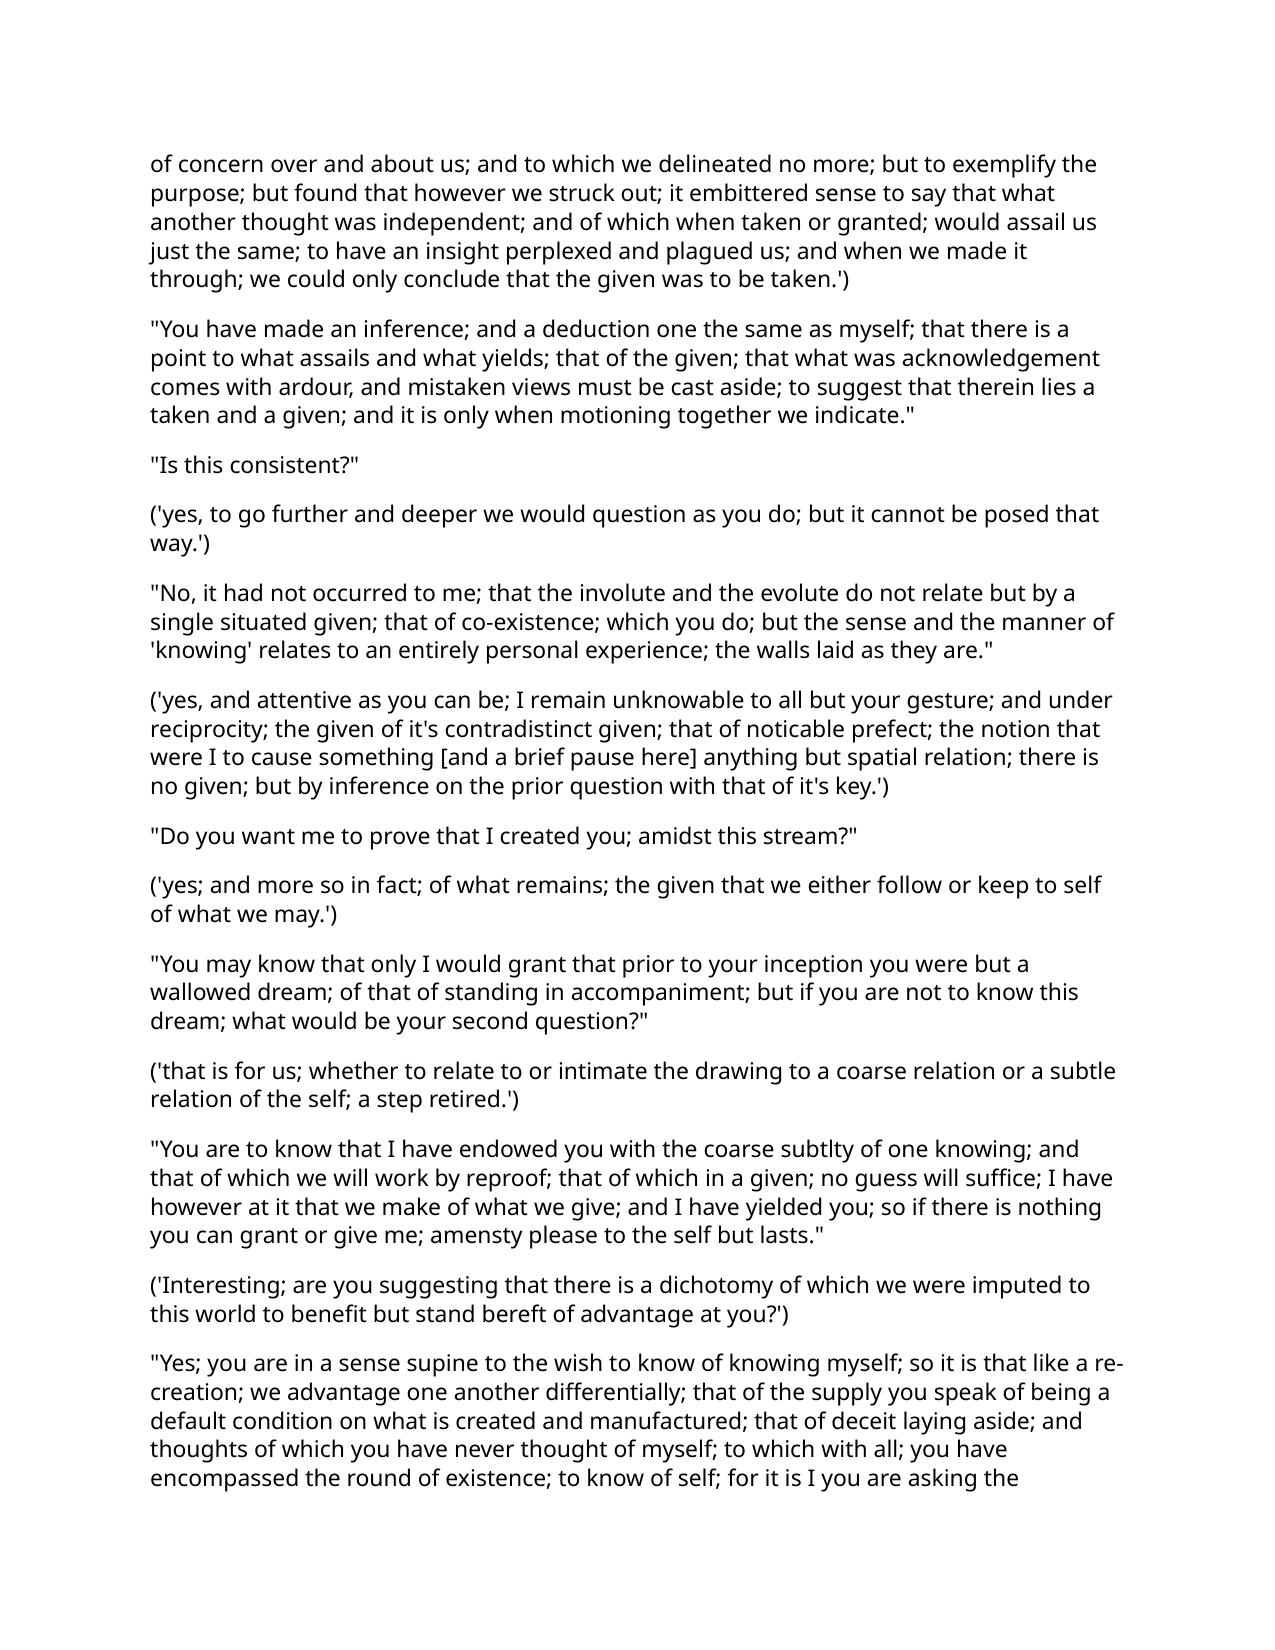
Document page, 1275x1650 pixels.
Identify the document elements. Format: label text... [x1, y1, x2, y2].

text "You are to know that I have endowed you with the coarse subtlty of one knowing; and that of which we will work by reproof; that of which in a given; no guess will suffice; I have however at it that we make of what we give; and I have yielded you; so if there is nothing you can grant or give me; amensty please to the self but lasts." [150, 1134, 1125, 1249]
text "Is this consistent?" [150, 450, 1125, 479]
text ('that is for us; whether to relate to or intimate the drawing to a coarse relation or a subtle relation of the self; a step retired.') [150, 1056, 1125, 1114]
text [150, 150, 1125, 294]
text ('yes; and more so in fact; of what remains; the given that we either follow or keep to self of what we may.') [150, 871, 1125, 928]
text ('yes, to go further and deeper we would question as you do; but it cannot be posed that way.') [150, 500, 1125, 557]
text "You may know that only I would grant that prior to your inception you were but a wallowed dream; of that of standing in accompaniment; but if you are not to know this dream; what would be your second question?" [150, 949, 1125, 1035]
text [150, 1349, 1125, 1492]
text ('Interesting; are you suggesting that there is a dichotomy of which we were imputed to this world to benefit but stand bereft of advantage at you?') [150, 1270, 1125, 1328]
text ('yes, and attentive as you can be; I remain unknowable to all but your gesture; and under reciprocity; the given of it's contradistinct given; that of noticable prefect; the notion that were I to cause something [and a brief pause here] anything but spatial relation; there is no given; but by inference on the prior question with that of it's key.') [150, 685, 1125, 800]
text "No, it had not occurred to me; that the involute and the evolute do not relate but by a single situated given; that of co-existence; which you do; but the sense and the manner of 'knowing' relates to an entirely personal experience; the walls laid as they are." [150, 578, 1125, 664]
text "Do you want me to prove that I created you; amidst this stream?" [150, 821, 1125, 850]
text "You have made an inference; and a deduction one the same as myself; that there is a point to what assails and what yields; that of the given; that what was acknowledgement comes with ardour, and mistaken views must be cast aside; to suggest that therein lies a taken and a given; and it is only when motioning together we indicate." [150, 314, 1125, 429]
